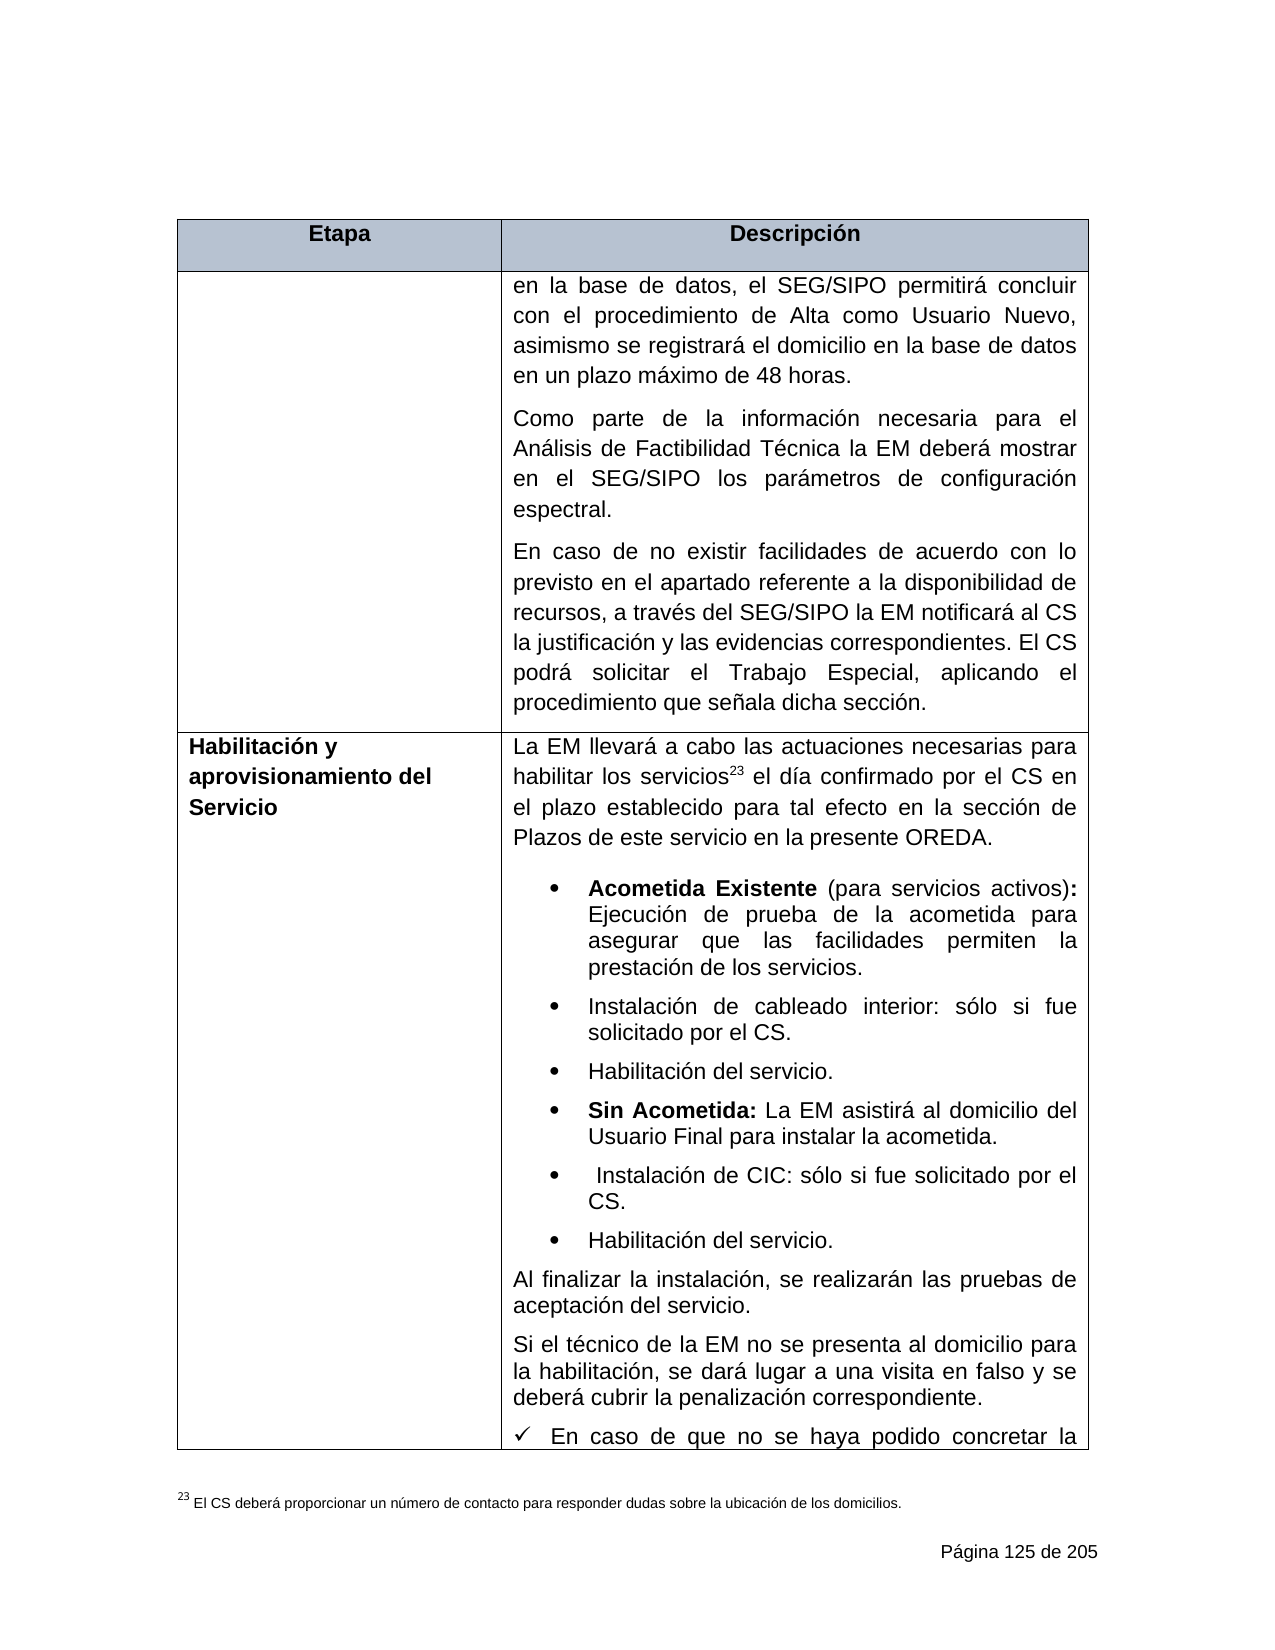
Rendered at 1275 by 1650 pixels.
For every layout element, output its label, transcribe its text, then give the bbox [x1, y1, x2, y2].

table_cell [502, 272, 1088, 732]
table_header Descripción [502, 220, 1088, 271]
table_header Etapa [178, 220, 501, 271]
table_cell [502, 733, 1088, 1449]
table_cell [178, 733, 501, 1449]
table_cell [178, 272, 501, 732]
